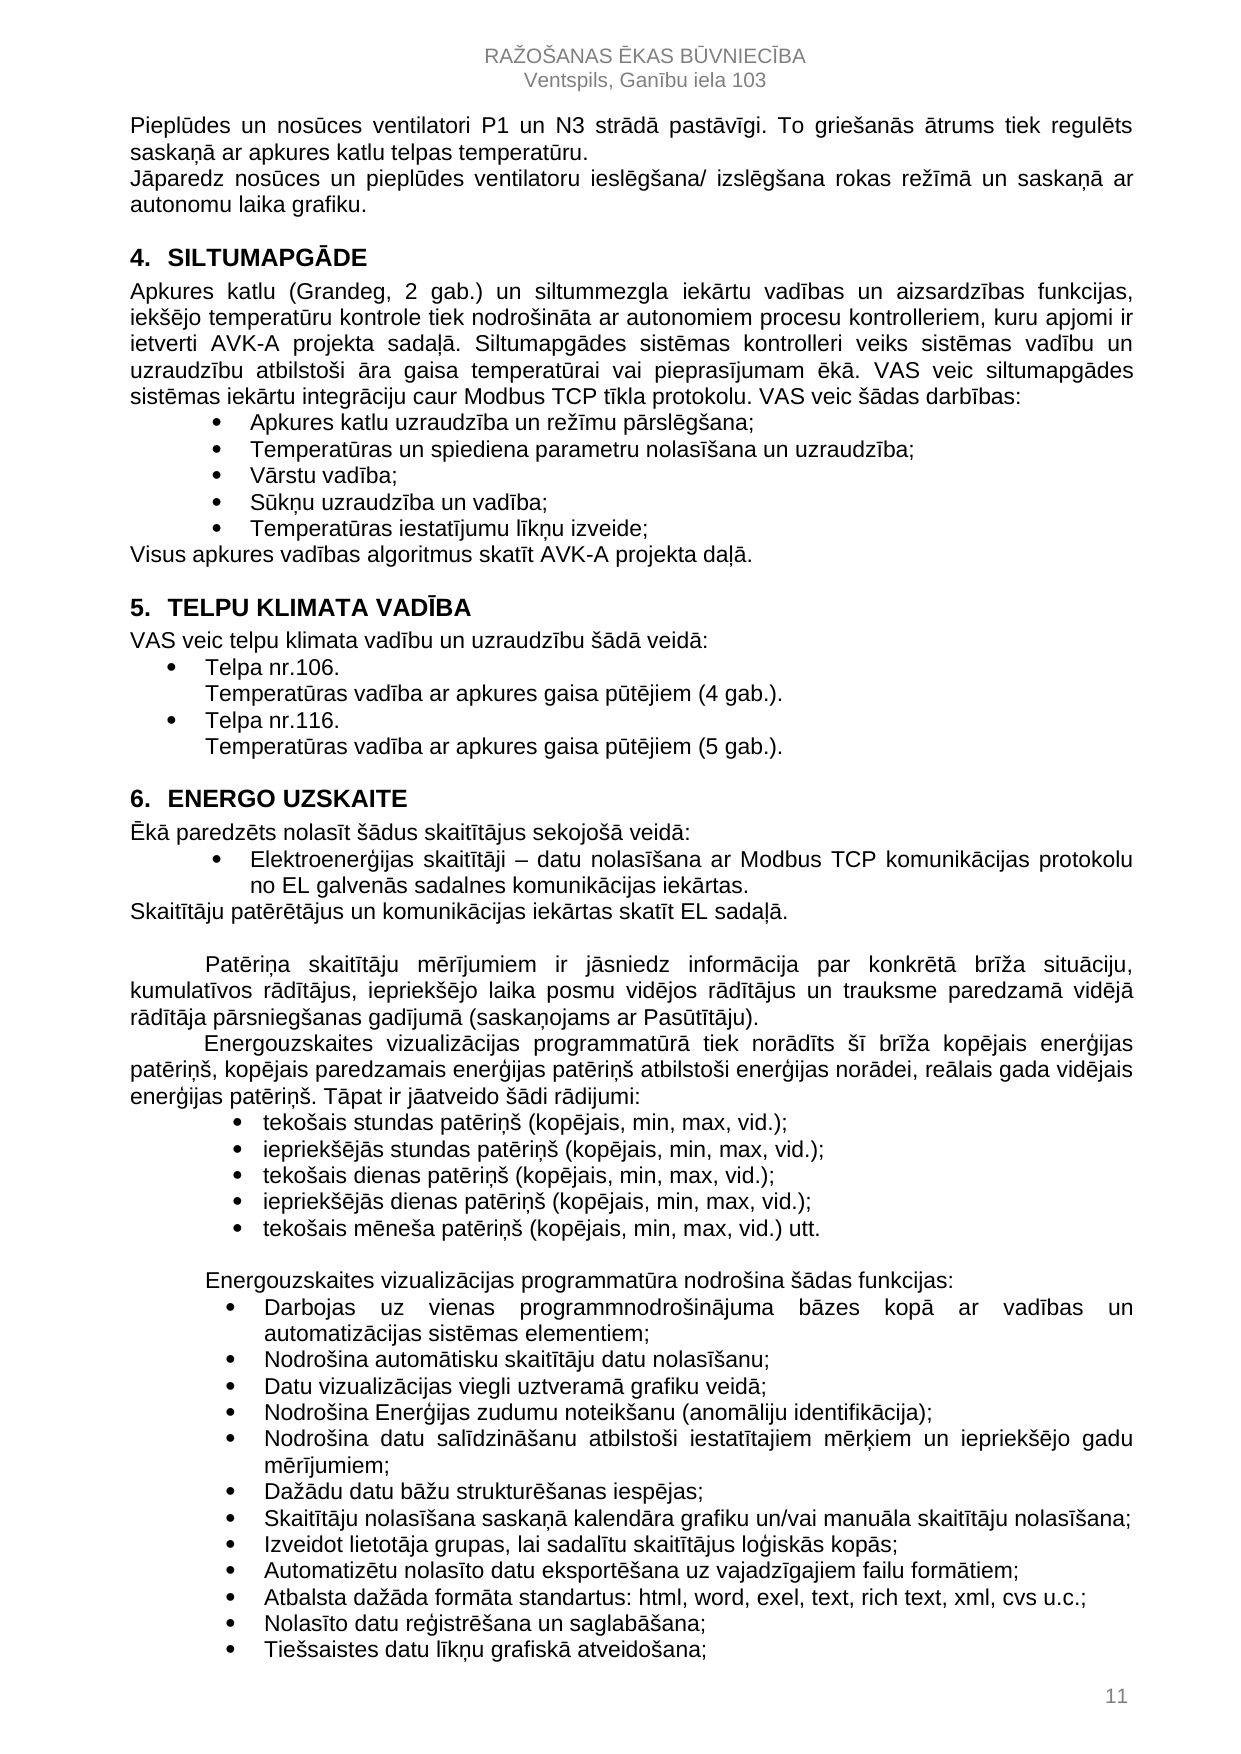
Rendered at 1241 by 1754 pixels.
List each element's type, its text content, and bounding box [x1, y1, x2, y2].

list Nodrošina Enerģijas zudumu noteikšanu (anomāliju identifikācija); [226, 1399, 1134, 1425]
list Automatizētu nolasīto datu eksportēšana uz vajadzīgajiem failu formātiem; [226, 1557, 1134, 1583]
list tekošais dienas patēriņš (kopējais, min, max, vid.); [233, 1162, 1134, 1188]
text Apkures katlu uzraudzība un režīmu pārslēgšana; [213, 409, 1134, 436]
text Temperatūras un spiediena parametru nolasīšana un uzraudzība; [213, 436, 1134, 462]
list Telpa nr.106. [167, 654, 1134, 680]
list Darbojas uz vienas programmnodrošinājuma bāzes kopā ar vadības un automatizācijas sistēmas elementiem; [226, 1294, 1134, 1346]
text Apkures katlu (Grandeg, 2 gab.) un siltummezgla iekārtu vadības un aizsardzības funkcijas, iekšējo temperatūru kontrole tiek nodrošināta ar autonomiem procesu kontrolleriem, kuru apjomi ir ietverti AVK-A projekta sadaļā. Siltumapgādes sistēmas kontrolleri veiks sistēmas vadību un uzraudzību atbilstoši āra gaisa temperatūrai vai pieprasījumam ēkā. VAS veic siltumapgādes sistēmas iekārtu integrāciju caur Modbus TCP tīkla protokolu. VAS veic šādas darbības: [130, 278, 1134, 409]
list Atbalsta dažāda formāta standartus: html, word, exel, text, rich text, xml, cvs u.c.; [226, 1583, 1134, 1610]
list iepriekšējās dienas patēriņš (kopējais, min, max, vid.); [233, 1188, 1134, 1214]
list iepriekšējās stundas patēriņš (kopējais, min, max, vid.); [233, 1136, 1134, 1162]
list tekošais stundas patēriņš (kopējais, min, max, vid.); [233, 1109, 1134, 1136]
list Skaitītāju patērētājus un komunikācijas iekārtas skatīt EL sadaļā. [130, 898, 1134, 925]
text Sūkņu uzraudzība un vadība; [213, 488, 1134, 515]
list Izveidot lietotāja grupas, lai sadalītu skaitītājus loģiskās kopās; [226, 1531, 1134, 1557]
list Datu vizualizācijas viegli uztveramā grafiku veidā; [226, 1373, 1134, 1399]
text Patēriņa skaitītāju mērījumiem ir jāsniedz informācija par konkrētā brīža situāciju, kumulatīvos rādītājus, iepriekšējo laika posmu vidējos rādītājus un trauksme paredzamā vidējā rādītāja pārsniegšanas gadījumā (saskaņojams ar Pasūtītāju). [130, 951, 1134, 1030]
list Telpa nr.116. [167, 707, 1134, 733]
list Tiešsaistes datu līkņu grafiskā atveidošana; [226, 1636, 1134, 1663]
text TELPU KLIMATA VADĪBA [130, 592, 1134, 621]
text Visus apkures vadības algoritmus skatīt AVK-A projekta daļā. [130, 541, 1134, 567]
text Jāparedz nosūces un pieplūdes ventilatoru ieslēgšana/ izslēgšana rokas režīmā un saskaņā ar autonomu laika grafiku. [130, 165, 1134, 218]
text ENERGO UZSKAITE [130, 784, 1134, 813]
list Skaitītāju nolasīšana saskaņā kalendāra grafiku un/vai manuāla skaitītāju nolasīšana; [226, 1504, 1134, 1531]
list Temperatūras vadība ar apkures gaisa pūtējiem (4 gab.). [205, 680, 1134, 707]
list Nolasīto datu reģistrēšana un saglabāšana; [226, 1610, 1134, 1636]
list Temperatūras vadība ar apkures gaisa pūtējiem (5 gab.). [205, 733, 1134, 759]
text SILTUMAPGĀDE [130, 243, 1134, 271]
list tekošais mēneša patēriņš (kopējais, min, max, vid.) utt. [233, 1214, 1134, 1241]
text Energouzskaites vizualizācijas programmatūrā tiek norādīts šī brīža kopējais enerģijas patēriņš, kopējais paredzamais enerģijas patēriņš atbilstoši enerģijas norādei, reālais gada vidējais enerģijas patēriņš. Tāpat ir jāatveido šādi rādijumi: [130, 1030, 1134, 1109]
list Nodrošina datu salīdzināšanu atbilstoši iestatītajiem mērķiem un iepriekšējo gadu mērījumiem; [226, 1425, 1134, 1478]
text VAS veic telpu klimata vadību un uzraudzību šādā veidā: [130, 627, 1134, 654]
list Nodrošina automātisku skaitītāju datu nolasīšanu; [226, 1346, 1134, 1373]
text Temperatūras iestatījumu līkņu izveide; [213, 515, 1134, 541]
list Dažādu datu bāžu strukturēšanas iespējas; [226, 1478, 1134, 1504]
text Energouzskaites vizualizācijas programmatūra nodrošina šādas funkcijas: [130, 1267, 1134, 1294]
list Ēkā paredzēts nolasīt šādus skaitītājus sekojošā veidā: [130, 819, 1134, 846]
text Vārstu vadība; [213, 462, 1134, 488]
text Pieplūdes un nosūces ventilatori P1 un N3 strādā pastāvīgi. To griešanās ātrums tiek regulēts saskaņā ar apkures katlu telpas temperatūru. [130, 112, 1134, 165]
text Elektroenerģijas skaitītāji – datu nolasīšana ar Modbus TCP komunikācijas protokolu no EL galvenās sadalnes komunikācijas iekārtas. [213, 846, 1134, 898]
